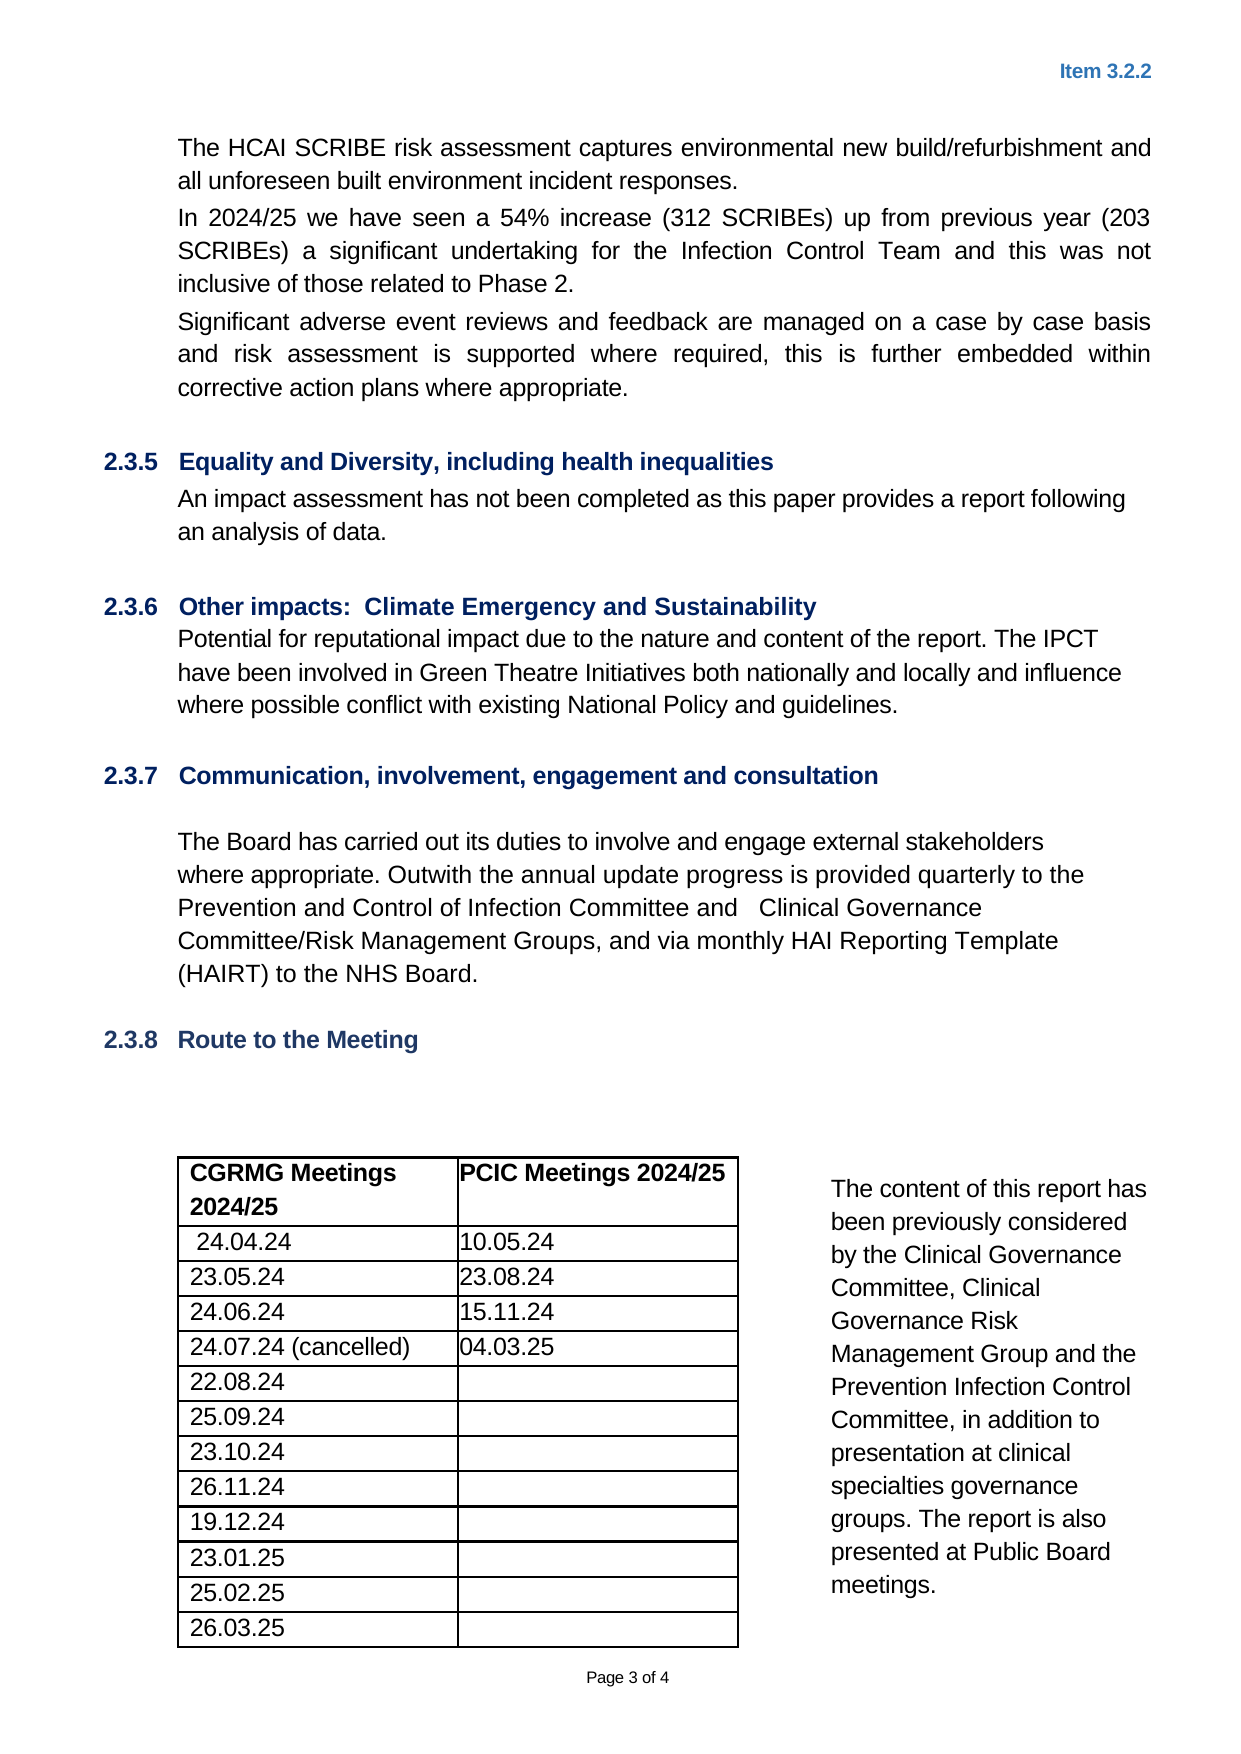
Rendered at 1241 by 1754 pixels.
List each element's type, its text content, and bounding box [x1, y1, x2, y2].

subtitle 2.3.6 Other impacts: Climate Emergency and Sustainability [103, 591, 1152, 620]
table_cell 19.12.24 [179, 1508, 457, 1540]
table_cell 22.08.24 [179, 1367, 457, 1400]
text The content of this report has been previously considered by the Clinical Governance Committee, Clinical Governance Risk Management Group and the Prevention Infection Control Committee, in addition to presentation at clinical specialties governance groups. The report is also presented at Public Board meetings. [739, 1174, 1152, 1599]
table_cell [459, 1613, 737, 1646]
table_cell 04.03.25 [459, 1332, 737, 1365]
table_cell 15.11.24 [459, 1297, 737, 1330]
subtitle Communication, involvement, engagement and consultation [103, 761, 1152, 789]
table_cell 10.05.24 [459, 1227, 737, 1259]
text The HCAI SCRIBE risk assessment captures environmental new build/refurbishment and all unforeseen built environment incident responses. [177, 133, 1152, 195]
table_cell 24.07.24 (cancelled) [179, 1332, 457, 1365]
table_cell 25.09.24 [179, 1402, 457, 1435]
text An impact assessment has not been completed as this paper provides a report following an analysis of data. [177, 484, 1152, 546]
table_cell 26.11.24 [179, 1472, 457, 1505]
text Potential for reputational impact due to the nature and content of the report. The IPCT have been involved in Green Theatre Initiatives both nationally and locally and influence where possible conflict with existing National Policy and guidelines. [177, 624, 1152, 719]
table_cell [459, 1578, 737, 1611]
table_cell 23.10.24 [179, 1437, 457, 1470]
table_header PCIC Meetings 2024/25 [459, 1159, 737, 1224]
text In 2024/25 we have seen a 54% increase (312 SCRIBEs) up from previous year (203 SCRIBEs) a significant undertaking for the Infection Control Team and this was not inclusive of those related to Phase 2. [177, 203, 1152, 298]
table_cell 23.08.24 [459, 1262, 737, 1295]
table_header CGRMG Meetings 2024/25 [179, 1159, 457, 1224]
table_cell 24.04.24 [179, 1227, 457, 1259]
table_cell [459, 1367, 737, 1400]
table_cell 25.02.25 [179, 1578, 457, 1611]
table_cell [459, 1508, 737, 1540]
table_cell [459, 1543, 737, 1576]
table_cell [459, 1472, 737, 1505]
text The Board has carried out its duties to involve and engage external stakeholders where appropriate. Outwith the annual update progress is provided quarterly to the Prevention and Control of Infection Committee and Clinical Governance Committee/Risk Management Groups, and via monthly HAI Reporting Template (HAIRT) to the NHS Board. [177, 827, 1114, 988]
table_cell 26.03.25 [179, 1613, 457, 1646]
table_cell [459, 1402, 737, 1435]
text Significant adverse event reviews and feedback are managed on a case by case basis and risk assessment is supported where required, this is further embedded within corrective action plans where appropriate. [177, 306, 1152, 401]
table_cell 23.01.25 [179, 1543, 457, 1576]
table_cell 24.06.24 [179, 1297, 457, 1330]
table_cell [459, 1437, 737, 1470]
text 2.3.5 Equality and Diversity, including health inequalities [103, 447, 1152, 476]
table_cell 23.05.24 [179, 1262, 457, 1295]
text 2.3.8 Route to the Meeting [103, 1025, 1114, 1054]
